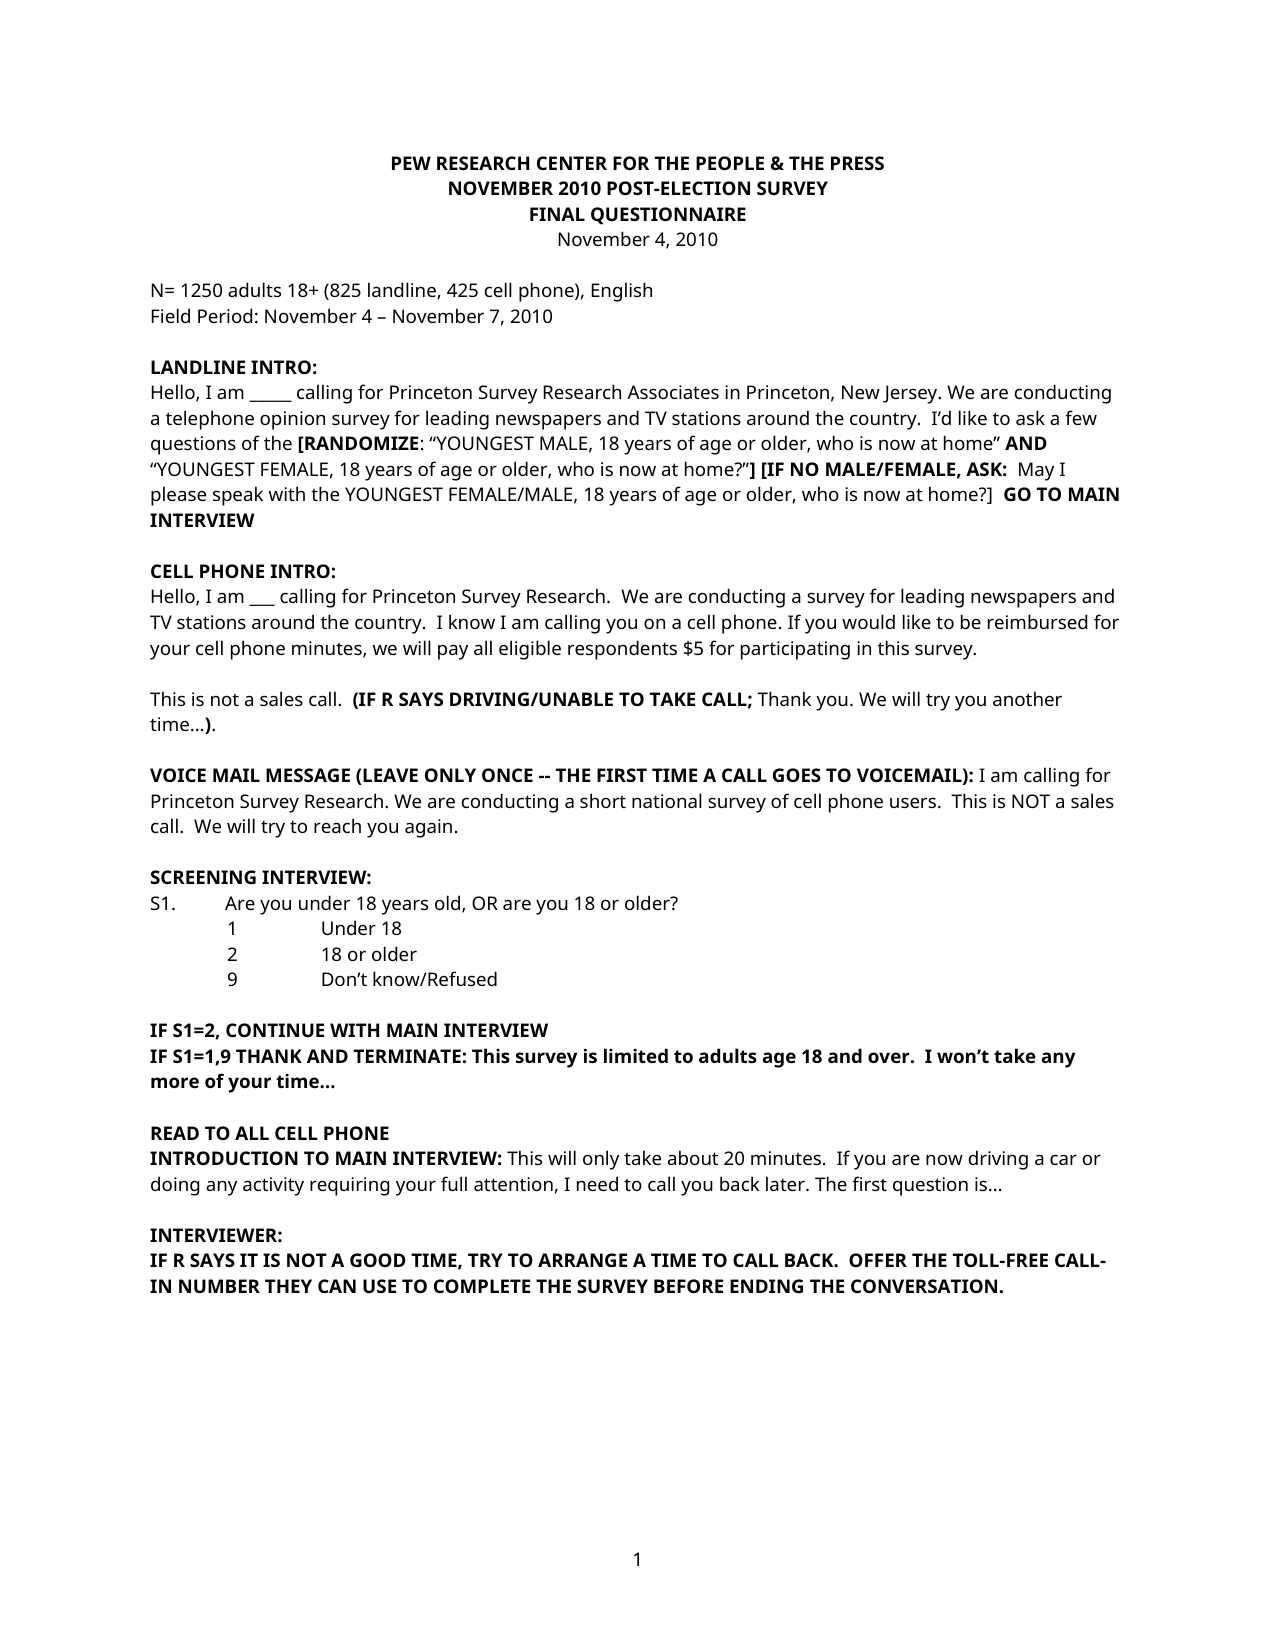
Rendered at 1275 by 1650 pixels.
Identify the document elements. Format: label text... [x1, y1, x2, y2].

text S1. Are you under 18 years old, OR are you 18 or older? [150, 890, 1125, 916]
text Hello, I am ___ calling for Princeton Survey Research. We are conducting a survey for leading newspapers and TV stations around the country. I know I am calling you on a cell phone. If you would like to be reimbursed for your cell phone minutes, we will pay all eligible respondents $5 for participating in this survey. [150, 584, 1125, 660]
table_cell 18 or older [309, 941, 712, 967]
text FINAL QUESTIONNAIRE [150, 201, 1125, 227]
table_cell Don’t know/Refused [309, 967, 712, 992]
text INTERVIEWER: [150, 1222, 1125, 1247]
text This is not a sales call. (IF R SAYS DRIVING/UNABLE TO TAKE CALL; Thank you. We will try you another time…). [150, 686, 1125, 737]
text SCREENING INTERVIEW: [150, 864, 1125, 890]
text Field Period: November 4 – November 7, 2010 [150, 303, 1125, 329]
text READ TO ALL CELL PHONE [150, 1120, 1125, 1145]
text INTRODUCTION TO MAIN INTERVIEW: This will only take about 20 minutes. If you are now driving a car or doing any activity requiring your full attention, I need to call you back later. The first question is… [150, 1145, 1125, 1196]
text N= 1250 adults 18+ (825 landline, 425 cell phone), English [150, 278, 1125, 303]
text PEW RESEARCH CENTER FOR THE PEOPLE & THE PRESS [150, 150, 1125, 176]
text November 4, 2010 [150, 227, 1125, 252]
text LANDLINE INTRO: [150, 354, 1125, 380]
text IF S1=1,9 THANK AND TERMINATE: This survey is limited to adults age 18 and over. I won’t take any more of your time… [150, 1043, 1125, 1094]
text CELL PHONE INTRO: [150, 558, 1125, 584]
table_header 1 [216, 916, 309, 941]
text Hello, I am _____ calling for Princeton Survey Research Associates in Princeton, New Jersey. We are conducting a telephone opinion survey for leading newspapers and TV stations around the country. I’d like to ask a few questions of the [RANDOMIZE: “YOUNGEST MALE, 18 years of age or older, who is now at home” AND “YOUNGEST FEMALE, 18 years of age or older, who is now at home?”] [IF NO MALE/FEMALE, ASK: May I please speak with the YOUNGEST FEMALE/MALE, 18 years of age or older, who is now at home?] GO TO MAIN INTERVIEW [150, 380, 1125, 533]
text IF R SAYS IT IS NOT A GOOD TIME, TRY TO ARRANGE A TIME TO CALL BACK. OFFER THE TOLL-FREE CALL-IN NUMBER THEY CAN USE TO COMPLETE THE SURVEY BEFORE ENDING THE CONVERSATION. [150, 1247, 1125, 1298]
text NOVEMBER 2010 POST-ELECTION SURVEY [150, 176, 1125, 201]
text IF S1=2, CONTINUE WITH MAIN INTERVIEW [150, 1018, 1125, 1043]
text VOICE MAIL MESSAGE (LEAVE ONLY ONCE -- THE FIRST TIME A CALL GOES TO VOICEMAIL): I am calling for Princeton Survey Research. We are conducting a short national survey of cell phone users. This is NOT a sales call. We will try to reach you again. [150, 762, 1125, 839]
table_header Under 18 [309, 916, 712, 941]
table_cell 2 [216, 941, 309, 967]
table_cell 9 [216, 967, 309, 992]
